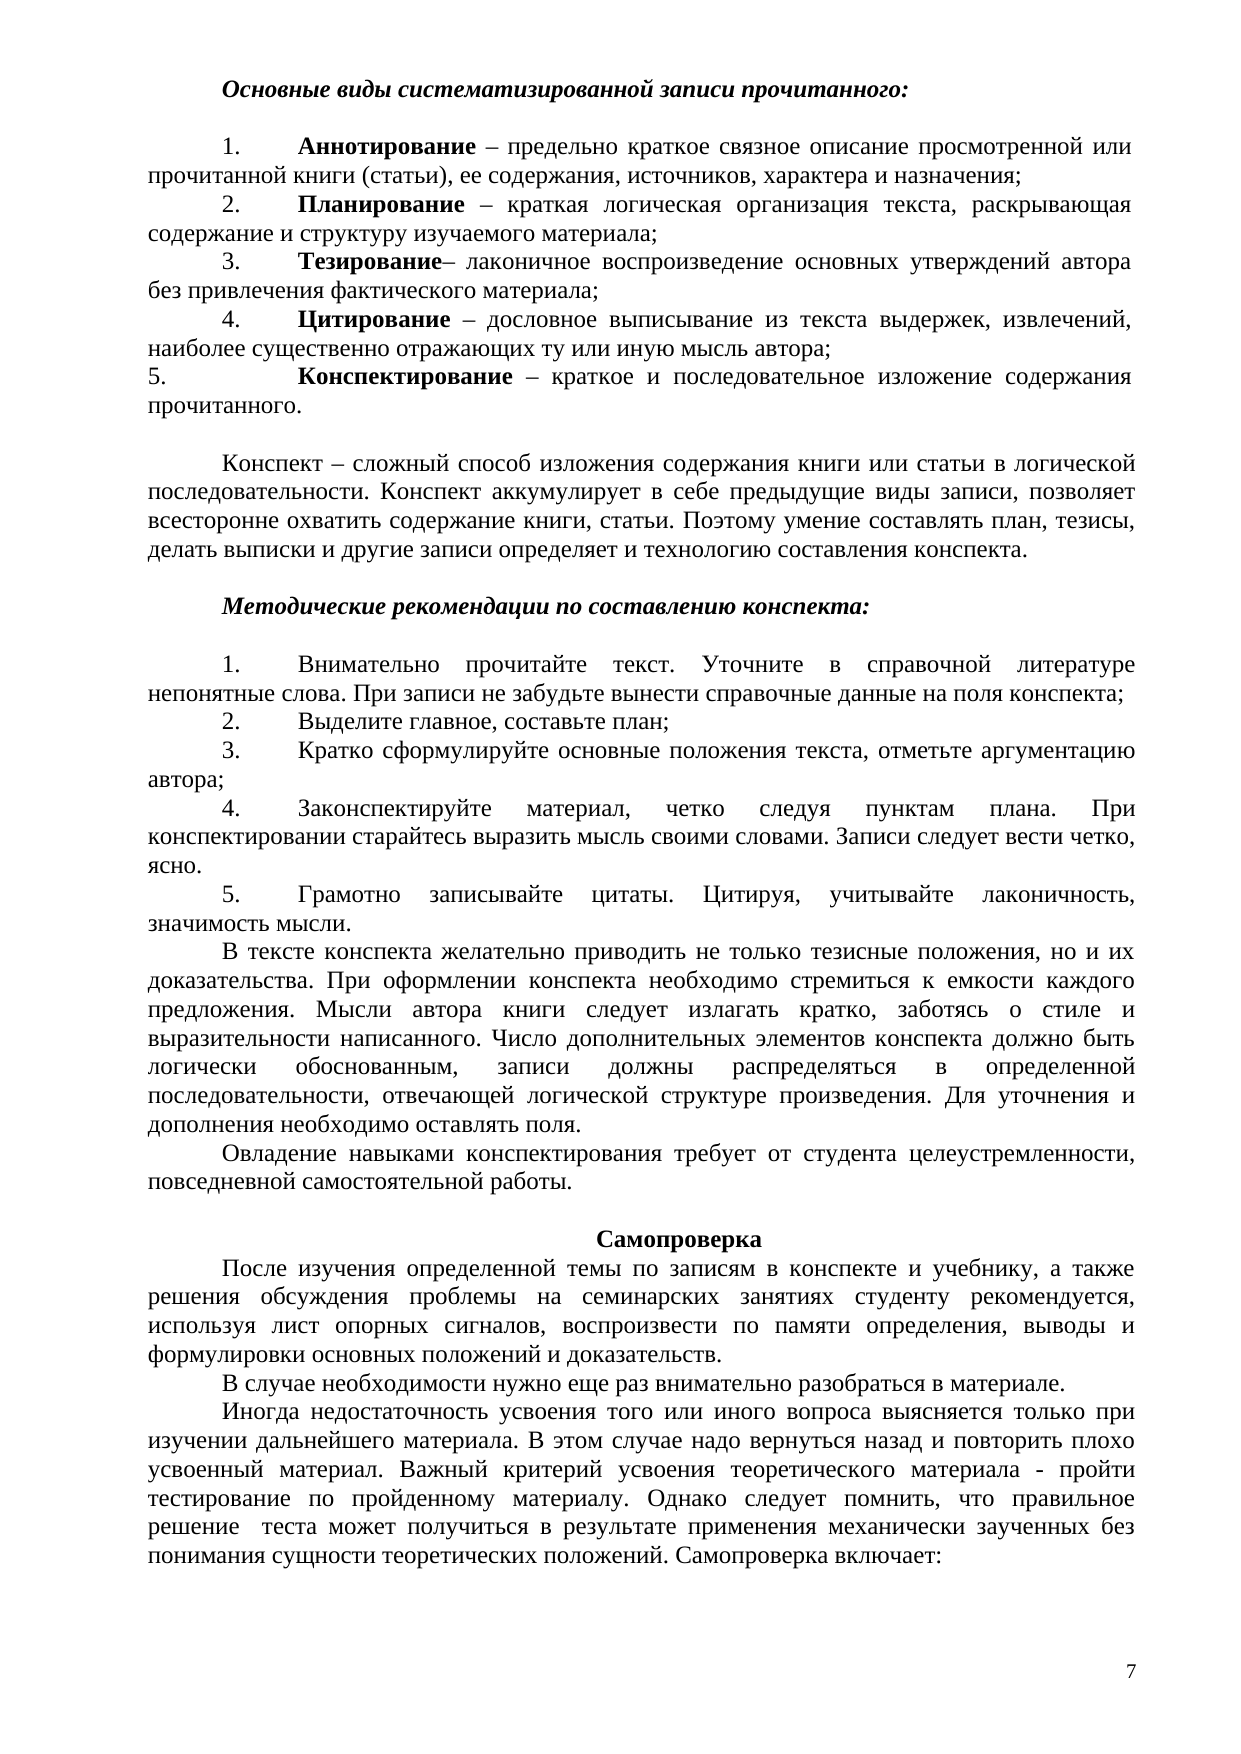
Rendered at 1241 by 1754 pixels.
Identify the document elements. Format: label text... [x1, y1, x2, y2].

text В случае необходимости нужно еще раз внимательно разобраться в материале. [148, 1368, 1136, 1396]
text Конспект – сложный способ изложения содержания книги или статьи в логической последовательности. Конспект аккумулирует в себе предыдущие виды записи, позволяет всесторонне охватить содержание книги, статьи. Поэтому умение составлять план, тезисы, делать выписки и другие записи определяет и технологию составления конспекта. [148, 448, 1136, 563]
list Тезирование– лаконичное воспроизведение основных утверждений автора без привлечения фактического материала; [148, 246, 1132, 304]
text Методические рекомендации по составлению конспекта: [148, 591, 1136, 620]
text Иногда недостаточность усвоения того или иного вопроса выясняется только при изучении дальнейшего материала. В этом случае надо вернуться назад и повторить плохо усвоенный материал. Важный критерий усвоения теоретического материала - пройти тестирование по пройденному материалу. Однако следует помнить, что правильное решение теста может получиться в результате применения механически заученных без понимания сущности теоретических положений. Самопроверка включает: [148, 1396, 1136, 1569]
text Основные виды систематизированной записи прочитанного: [148, 74, 1132, 103]
list Выделите главное, составьте план; [148, 706, 1136, 735]
text Самопроверка [148, 1224, 1136, 1253]
list Планирование – краткая логическая организация текста, раскрывающая содержание и структуру изучаемого материала; [148, 189, 1132, 246]
list Законспектируйте материал, четко следуя пунктам плана. При конспектировании старайтесь выразить мысль своими словами. Записи следует вести четко, ясно. [148, 793, 1136, 879]
list Внимательно прочитайте текст. Уточните в справочной литературе непонятные слова. При записи не забудьте вынести справочные данные на поля конспекта; [148, 649, 1136, 706]
list Цитирование – дословное выписывание из текста выдержек, извлечений, наиболее существенно отражающих ту или иную мысль автора; [148, 304, 1132, 361]
text Овладение навыками конспектирования требует от студента целеустремленности, повседневной самостоятельной работы. [148, 1138, 1136, 1195]
list Аннотирование – предельно краткое связное описание просмотренной или прочитанной книги (статьи), ее содержания, источников, характера и назначения; [148, 131, 1132, 189]
list Кратко сформулируйте основные положения текста, отметьте аргументацию автора; [148, 735, 1136, 793]
text После изучения определенной темы по записям в конспекте и учебнику, а также решения обсуждения проблемы на семинарских занятиях студенту рекомендуется, используя лист опорных сигналов, воспроизвести по памяти определения, выводы и формулировки основных положений и доказательств. [148, 1253, 1136, 1368]
text В тексте конспекта желательно приводить не только тезисные положения, но и их доказательства. При оформлении конспекта необходимо стремиться к емкости каждого предложения. Мысли автора книги следует излагать кратко, заботясь о стиле и выразительности написанного. Число дополнительных элементов конспекта должно быть логически обоснованным, записи должны распределяться в определенной последовательности, отвечающей логической структуре произведения. Для уточнения и дополнения необходимо оставлять поля. [148, 936, 1136, 1138]
list Конспектирование – краткое и последовательное изложение содержания прочитанного. [148, 361, 1132, 419]
list Грамотно записывайте цитаты. Цитируя, учитывайте лаконичность, значимость мысли. [148, 879, 1136, 936]
